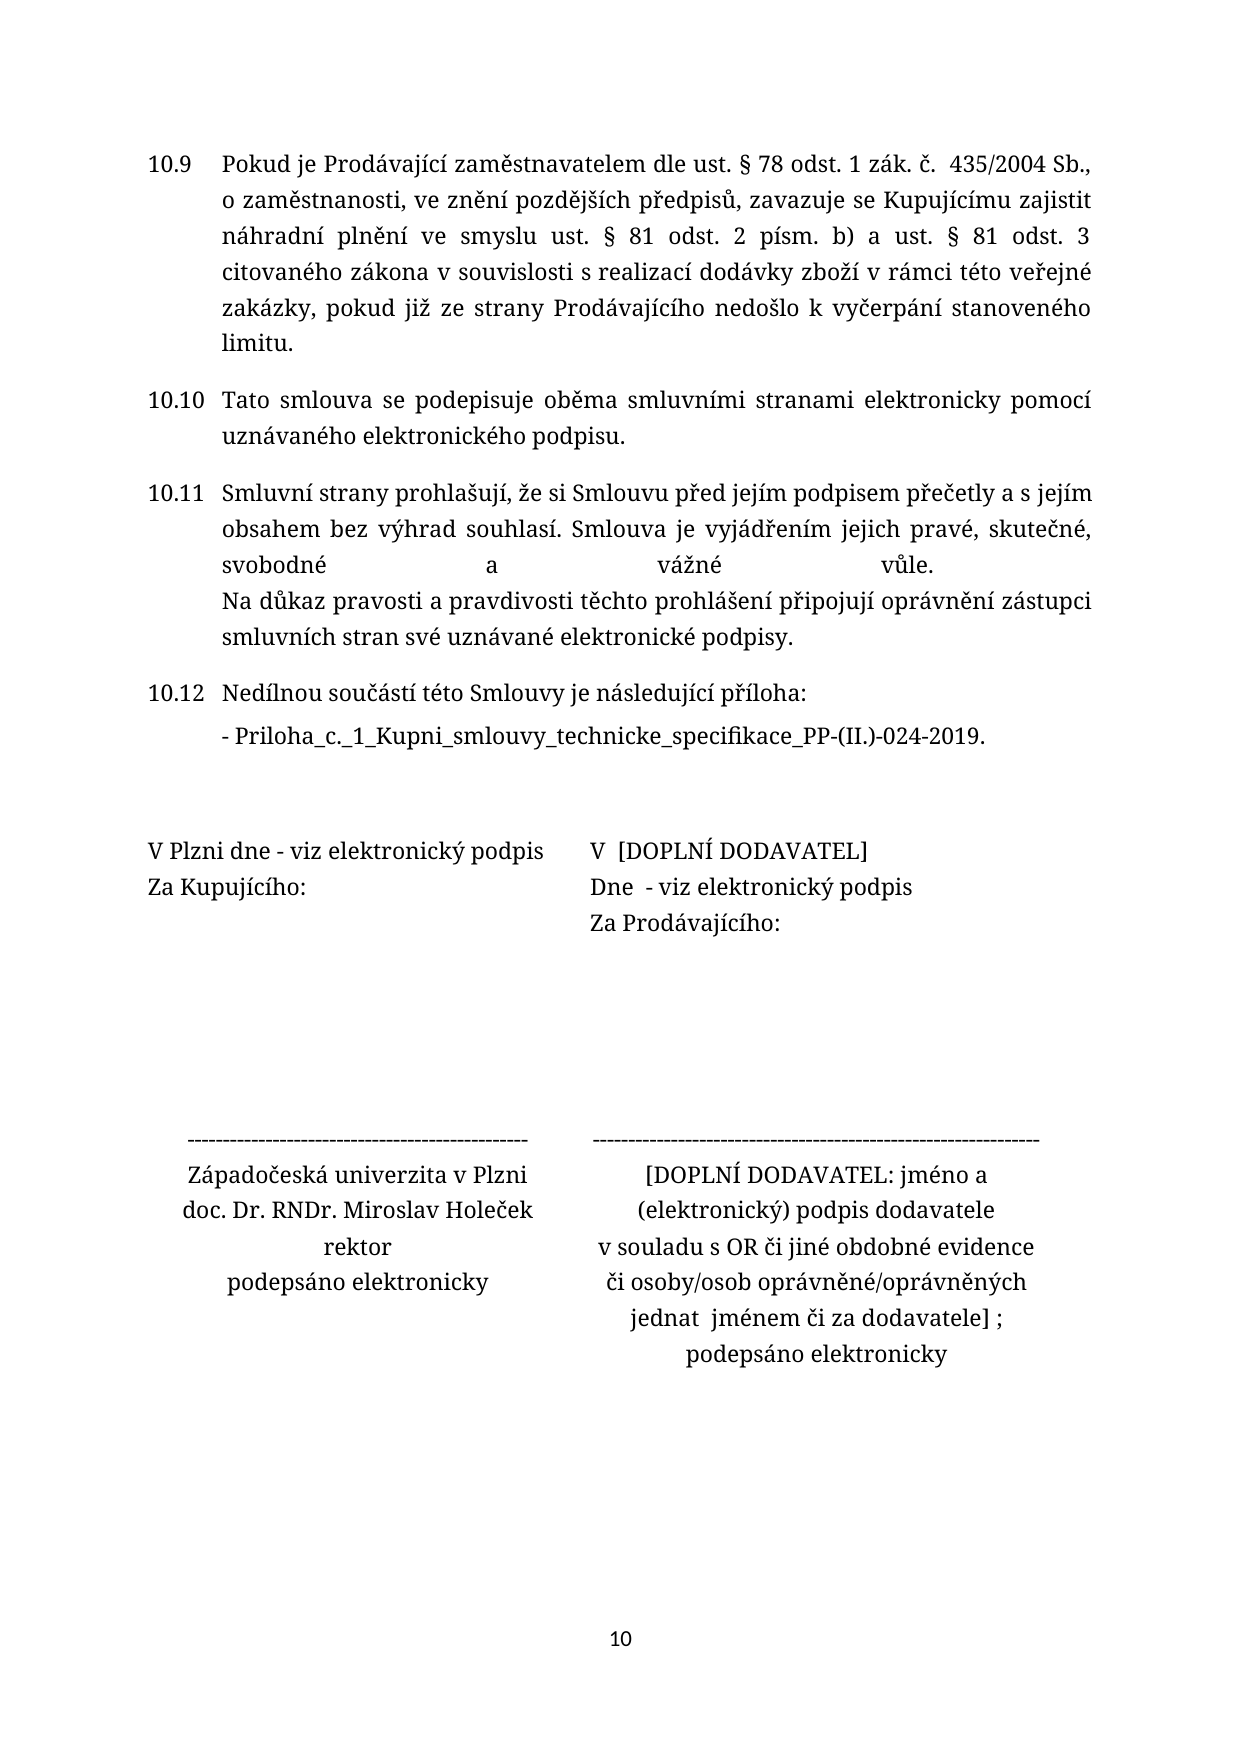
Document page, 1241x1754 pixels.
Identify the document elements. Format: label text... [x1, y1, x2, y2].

list Nedílnou součástí této Smlouvy je následující příloha: [148, 677, 1092, 709]
table_header V Plzni dne - viz elektronický podpis Za Kupujícího: ------------------------------------------------ Západočeská univerzita v Plzni doc. Dr. RNDr. Miroslav Holeček rektor podepsáno elektronicky [136, 835, 579, 1373]
list Tato smlouva se podepisuje oběma smluvními stranami elektronicky pomocí uznávaného elektronického podpisu. [148, 384, 1092, 451]
list Smluvní strany prohlašují, že si Smlouvu před jejím podpisem přečetly a s jejím obsahem bez výhrad souhlasí. Smlouva je vyjádřením jejich pravé, skutečné, svobodné a vážné vůle. Na důkaz pravosti a pravdivosti těchto prohlášení připojují oprávnění zástupci smluvních stran své uznávané elektronické podpisy. [148, 477, 1092, 652]
list Pokud je Prodávající zaměstnavatelem dle ust. § 78 odst. 1 zák. č. 435/2004 Sb., o zaměstnanosti, ve znění pozdějších předpisů, zavazuje se Kupujícímu zajistit náhradní plnění ve smyslu ust. § 81 odst. 2 písm. b) a ust. § 81 odst. 3 citovaného zákona v souvislosti s realizací dodávky zboží v rámci této veřejné zakázky, pokud již ze strany Prodávajícího nedošlo k vyčerpání stanoveného limitu. [148, 148, 1092, 359]
table_header V [DOPLNÍ DODAVATEL] Dne - viz elektronický podpis Za Prodávajícího: --------------------------------------------------------------- [DOPLNÍ DODAVATEL: jméno a (elektronický) podpis dodavatele v souladu s OR či jiné obdobné evidence či osoby/osob oprávněné/oprávněných jednat jménem či za dodavatele] ; podepsáno elektronicky [579, 835, 1054, 1373]
text - Priloha_c._1_Kupni_smlouvy_technicke_specifikace_PP-(II.)-024-2019. [222, 719, 1092, 751]
